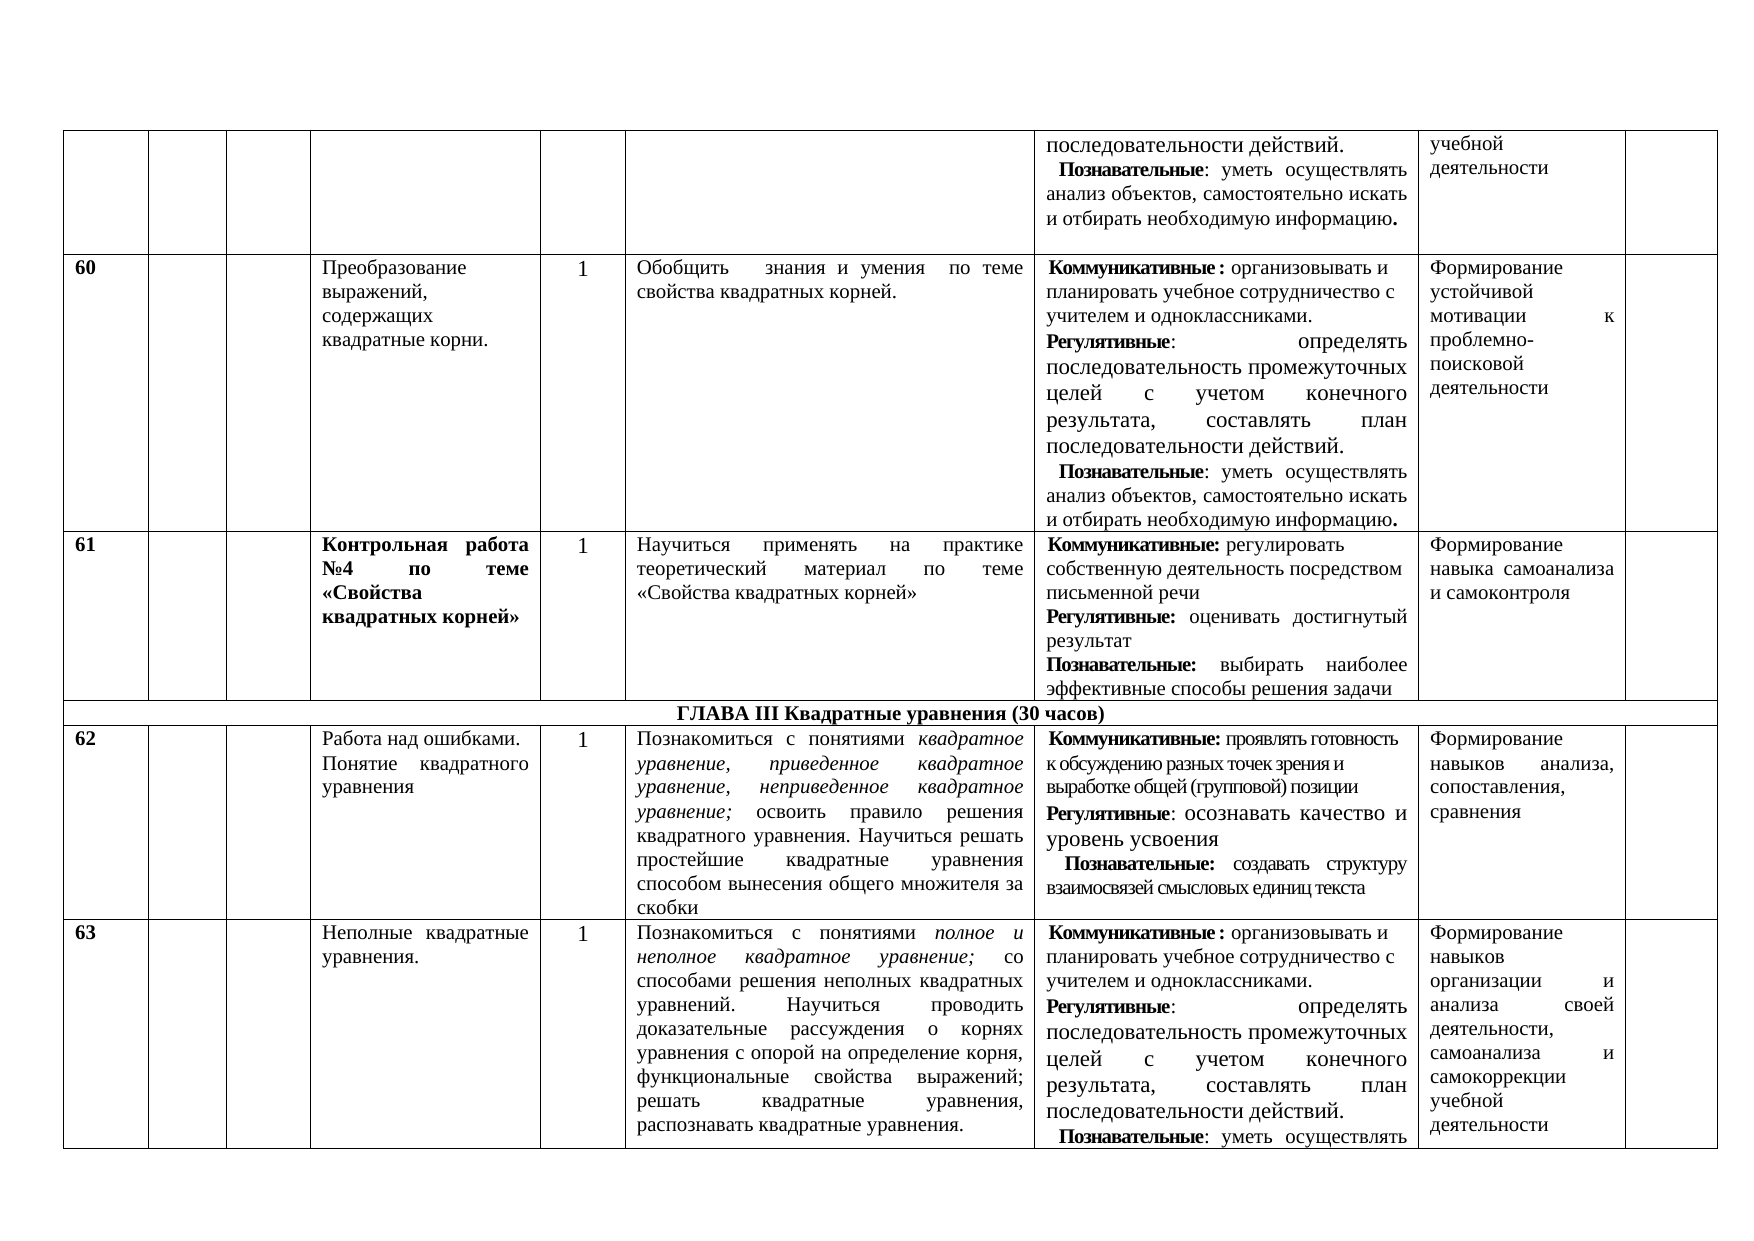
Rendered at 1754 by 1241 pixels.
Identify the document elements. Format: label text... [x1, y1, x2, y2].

table_cell Познакомиться с понятиями квадратное уравнение, приведенное квадратное уравнение, неприведенное квадратное уравнение; освоить правило решения квадратного уравнения. Научиться решать простейшие квадратные уравнения способом вынесения общего множителя за скобки [626, 726, 1034, 919]
table_cell 1 [541, 532, 625, 700]
table_cell 63 [64, 920, 148, 1148]
table_cell [149, 532, 226, 700]
table_cell Преобразование выражений, содержащих квадратные корни. [311, 255, 540, 531]
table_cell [1035, 131, 1418, 253]
table_cell [227, 532, 310, 700]
table_cell 1 [541, 255, 625, 531]
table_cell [626, 920, 1034, 1148]
table_cell Формирование устойчивой мотивации к проблемно-поисковой деятельности [1419, 255, 1625, 531]
table_cell Формирование навыков анализа, сопоставления, сравнения [1419, 726, 1625, 919]
table_cell [1626, 532, 1717, 700]
table_cell [149, 920, 226, 1148]
table_cell 1 [541, 131, 625, 253]
table_cell 62 [64, 726, 148, 919]
table_cell [149, 131, 226, 253]
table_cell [1035, 920, 1418, 1148]
table_cell [1626, 131, 1717, 253]
table_cell Контрольная работа №4 по теме «Свойства квадратных корней» [311, 532, 540, 700]
table_cell 1 [541, 920, 625, 1148]
table_cell [149, 255, 226, 531]
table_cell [311, 131, 540, 253]
table_cell [1626, 726, 1717, 919]
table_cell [1419, 920, 1625, 1148]
table_cell 60 [64, 255, 148, 531]
table_cell 59 [64, 131, 148, 253]
table_cell [149, 726, 226, 919]
table_cell [227, 920, 310, 1148]
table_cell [1419, 131, 1625, 253]
table_cell 1 [541, 726, 625, 919]
table_cell [227, 255, 310, 531]
table_cell Коммуникативные: регулировать собственную деятельность посредством письменной речи Регулятивные: оценивать достигнутый результат Познавательные: выбирать наиболее эффективные способы решения задачи [1035, 532, 1418, 700]
table_cell Работа над ошибками. Понятие квадратного уравнения [311, 726, 540, 919]
table_cell [227, 131, 310, 253]
table_cell 61 [64, 532, 148, 700]
table_cell Формирование навыка самоанализа и самоконтроля [1419, 532, 1625, 700]
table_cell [626, 131, 1034, 253]
table_cell [1626, 255, 1717, 531]
table_cell Коммуникативные: проявлять готовность к обсуждению разных точек зрения и выработке общей (групповой) позиции Регулятивные: осознавать качество и уровень усвоения Познавательные: создавать структуру взаимосвязей смысловых единиц текста [1035, 726, 1418, 919]
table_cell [311, 920, 540, 1148]
table_cell ГЛАВА III Квадратные уравнения (30 часов) [64, 701, 1717, 725]
table_cell [227, 726, 310, 919]
table_cell Обобщить знания и умения по теме свойства квадратных корней. [626, 255, 1034, 531]
table_cell Научиться применять на практике теоретический материал по теме «Свойства квадратных корней» [626, 532, 1034, 700]
table_cell [1626, 920, 1717, 1148]
